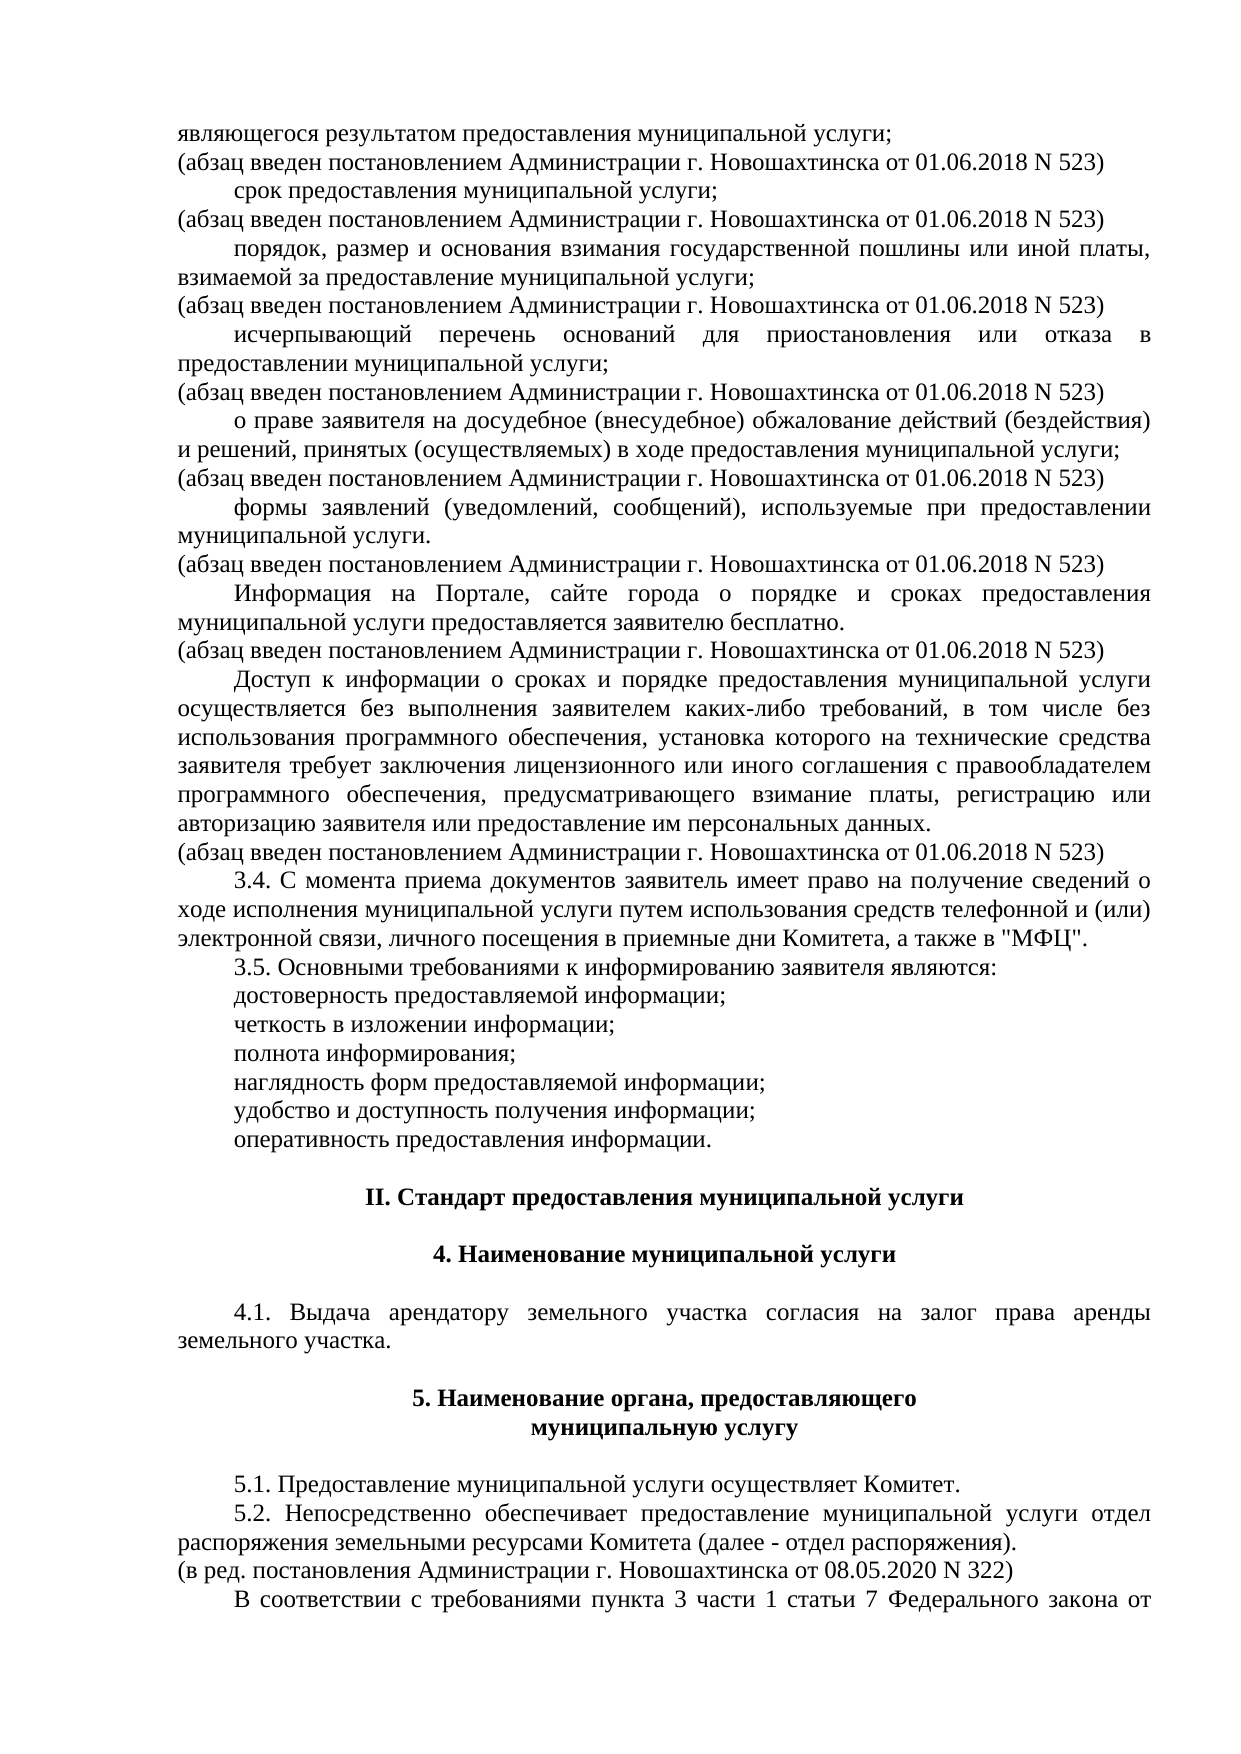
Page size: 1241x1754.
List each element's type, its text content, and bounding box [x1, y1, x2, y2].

text (абзац введен постановлением Администрации г. Новошахтинска от 01.06.2018 N 523) [177, 291, 1152, 319]
text наглядность форм предоставляемой информации; [177, 1067, 1152, 1096]
text (в ред. постановления Администрации г. Новошахтинска от 08.05.2020 N 322) [177, 1556, 1152, 1584]
text (абзац введен постановлением Администрации г. Новошахтинска от 01.06.2018 N 523) [177, 377, 1152, 406]
title 4. Наименование муниципальной услуги [177, 1239, 1152, 1268]
text 3.5. Основными требованиями к информированию заявителя являются: [177, 952, 1152, 981]
text формы заявлений (уведомлений, сообщений), используемые при предоставлении муниципальной услуги. [177, 492, 1152, 549]
text исчерпывающий перечень оснований для приостановления или отказа в предоставлении муниципальной услуги; [177, 319, 1152, 377]
text порядок, размер и основания взимания государственной пошлины или иной платы, взимаемой за предоставление муниципальной услуги; [177, 233, 1152, 291]
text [177, 118, 1152, 147]
text достоверность предоставляемой информации; [177, 981, 1152, 1009]
text удобство и доступность получения информации; [177, 1096, 1152, 1124]
text (абзац введен постановлением Администрации г. Новошахтинска от 01.06.2018 N 523) [177, 549, 1152, 578]
text срок предоставления муниципальной услуги; [177, 176, 1152, 204]
text Информация на Портале, сайте города о порядке и сроках предоставления муниципальной услуги предоставляется заявителю бесплатно. [177, 578, 1152, 636]
text 3.4. С момента приема документов заявитель имеет право на получение сведений о ходе исполнения муниципальной услуги путем использования средств телефонной и (или) электронной связи, личного посещения в приемные дни Комитета, а также в "МФЦ". [177, 866, 1152, 952]
text 5.1. Предоставление муниципальной услуги осуществляет Комитет. [177, 1469, 1152, 1498]
text полнота информирования; [177, 1038, 1152, 1067]
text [177, 147, 1152, 176]
text четкость в изложении информации; [177, 1009, 1152, 1038]
title II. Стандарт предоставления муниципальной услуги [177, 1182, 1152, 1211]
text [177, 1584, 1152, 1613]
text (абзац введен постановлением Администрации г. Новошахтинска от 01.06.2018 N 523) [177, 837, 1152, 866]
title 5. Наименование органа, предоставляющего [177, 1383, 1152, 1412]
text о праве заявителя на досудебное (внесудебное) обжалование действий (бездействия) и решений, принятых (осуществляемых) в ходе предоставления муниципальной услуги; [177, 406, 1152, 463]
text 5.2. Непосредственно обеспечивает предоставление муниципальной услуги отдел распоряжения земельными ресурсами Комитета (далее - отдел распоряжения). [177, 1498, 1152, 1556]
text 4.1. Выдача арендатору земельного участка согласия на залог права аренды земельного участка. [177, 1297, 1152, 1354]
text оперативность предоставления информации. [177, 1124, 1152, 1153]
text (абзац введен постановлением Администрации г. Новошахтинска от 01.06.2018 N 523) [177, 204, 1152, 233]
text Доступ к информации о сроках и порядке предоставления муниципальной услуги осуществляется без выполнения заявителем каких-либо требований, в том числе без использования программного обеспечения, установка которого на технические средства заявителя требует заключения лицензионного или иного соглашения с правообладателем программного обеспечения, предусматривающего взимание платы, регистрацию или авторизацию заявителя или предоставление им персональных данных. [177, 664, 1152, 837]
text (абзац введен постановлением Администрации г. Новошахтинска от 01.06.2018 N 523) [177, 463, 1152, 492]
text (абзац введен постановлением Администрации г. Новошахтинска от 01.06.2018 N 523) [177, 636, 1152, 664]
title муниципальную услугу [177, 1412, 1152, 1441]
